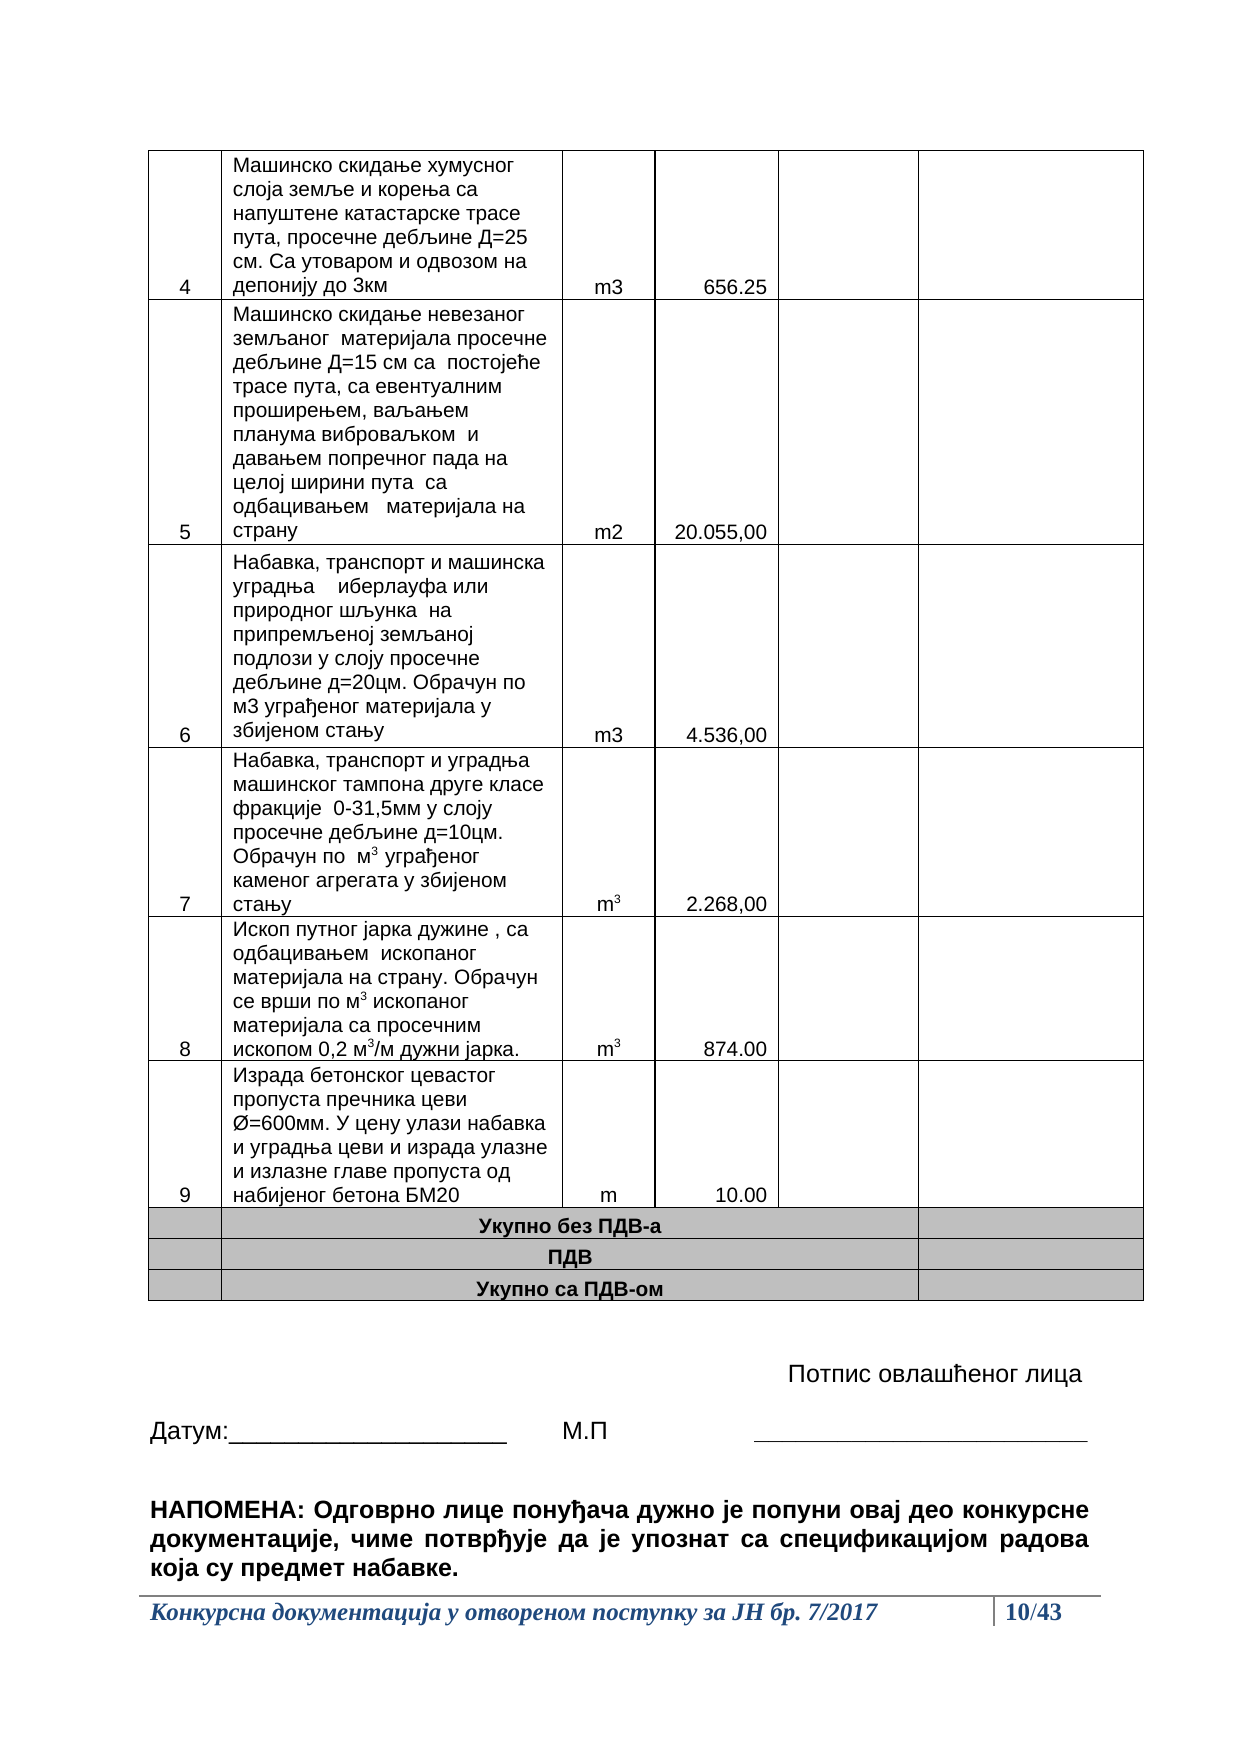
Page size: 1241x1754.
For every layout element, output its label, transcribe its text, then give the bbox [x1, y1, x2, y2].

table_cell [919, 1208, 1143, 1238]
table_cell Укупно без ПДВ-а [222, 1208, 918, 1238]
table_cell m [563, 1061, 654, 1207]
table_cell [919, 917, 1143, 1060]
table_cell Набавка, транспорт и машинска уградња иберлауфа или природног шљунка на припремљеној земљаној подлози у слоју просечне дебљине д=20цм. Обрачун по м3 уграђеног материјала у збијеном стању [222, 545, 562, 747]
table_cell 656.25 [656, 151, 778, 299]
table_cell 6 [149, 545, 221, 747]
table_cell Машинско скидање хумусног слоја земље и корења са напуштене катастарске трасе пута, просечне дебљине Д=25 см. Са утоваром и одвозом на депонију до 3км [222, 151, 562, 299]
table_cell 10.00 [656, 1061, 778, 1207]
table_cell m3 [563, 545, 654, 747]
table_cell [779, 917, 918, 1060]
table_cell Укупно са ПДВ-ом [222, 1270, 918, 1300]
table_cell 2.268,00 [656, 748, 778, 916]
table_cell [779, 151, 918, 299]
table_cell 20.055,00 [656, 300, 778, 543]
table_cell 9 [149, 1061, 221, 1207]
table_cell 7 [149, 748, 221, 916]
table_cell [919, 151, 1143, 299]
table_cell Набавка, транспорт и уградња машинског тампона друге класе фракције 0-31,5мм у слоју просечне дебљине д=10цм. Обрачун по м3 уграђеног каменог агрегата у збијеном стању [222, 748, 562, 916]
table_cell [919, 1061, 1143, 1207]
table_cell Машинско скидање невезаног земљаног материјала просечне дебљине Д=15 см са постојеће трасе пута, са евентуалним проширењем, ваљањем планума виброваљком и давањем попречног пада на целој ширини пута са одбацивањем материјала на страну [222, 300, 562, 543]
table_cell Израда бетонског цевастог пропуста пречника цеви Ø=600мм. У цену улази набавка и уградња цеви и израда улазне и излазне главе пропуста од набијеног бетона БМ20 [222, 1061, 562, 1207]
table_cell [779, 748, 918, 916]
table_cell [779, 1061, 918, 1207]
table_cell 4.536,00 [656, 545, 778, 747]
table_cell [779, 300, 918, 543]
table_cell Ископ путног јарка дужине , са одбацивањем ископаног материјала на страну. Обрачун се врши по м3 ископаног материјала са просечним ископом 0,2 м3/м дужни јарка. [222, 917, 562, 1060]
text Датум:____________________ М.П ________________________ [150, 1416, 1090, 1445]
table_cell 8 [149, 917, 221, 1060]
table_cell 5 [149, 300, 221, 543]
table_cell [149, 1208, 221, 1238]
table_cell [919, 1239, 1143, 1269]
table_cell m2 [563, 300, 654, 543]
table_cell [149, 1270, 221, 1300]
text НАПОМЕНА: Одговрно лице понуђача дужно је попуни овај део конкурсне документације, чиме потврђује да је упознат са спецификацијом радова која су предмет набавке. [150, 1495, 1090, 1582]
table_cell [919, 1270, 1143, 1300]
text Потпис овлашћеног лица [150, 1359, 1090, 1388]
table_cell 874.00 [656, 917, 778, 1060]
table_cell [919, 300, 1143, 543]
table_cell 4 [149, 151, 221, 299]
table_cell ПДВ [222, 1239, 918, 1269]
table_cell [779, 545, 918, 747]
table_cell [919, 748, 1143, 916]
table_cell m3 [563, 748, 654, 916]
table_cell m3 [563, 917, 654, 1060]
table_cell [149, 1239, 221, 1269]
table_cell m3 [563, 151, 654, 299]
table_cell [919, 545, 1143, 747]
